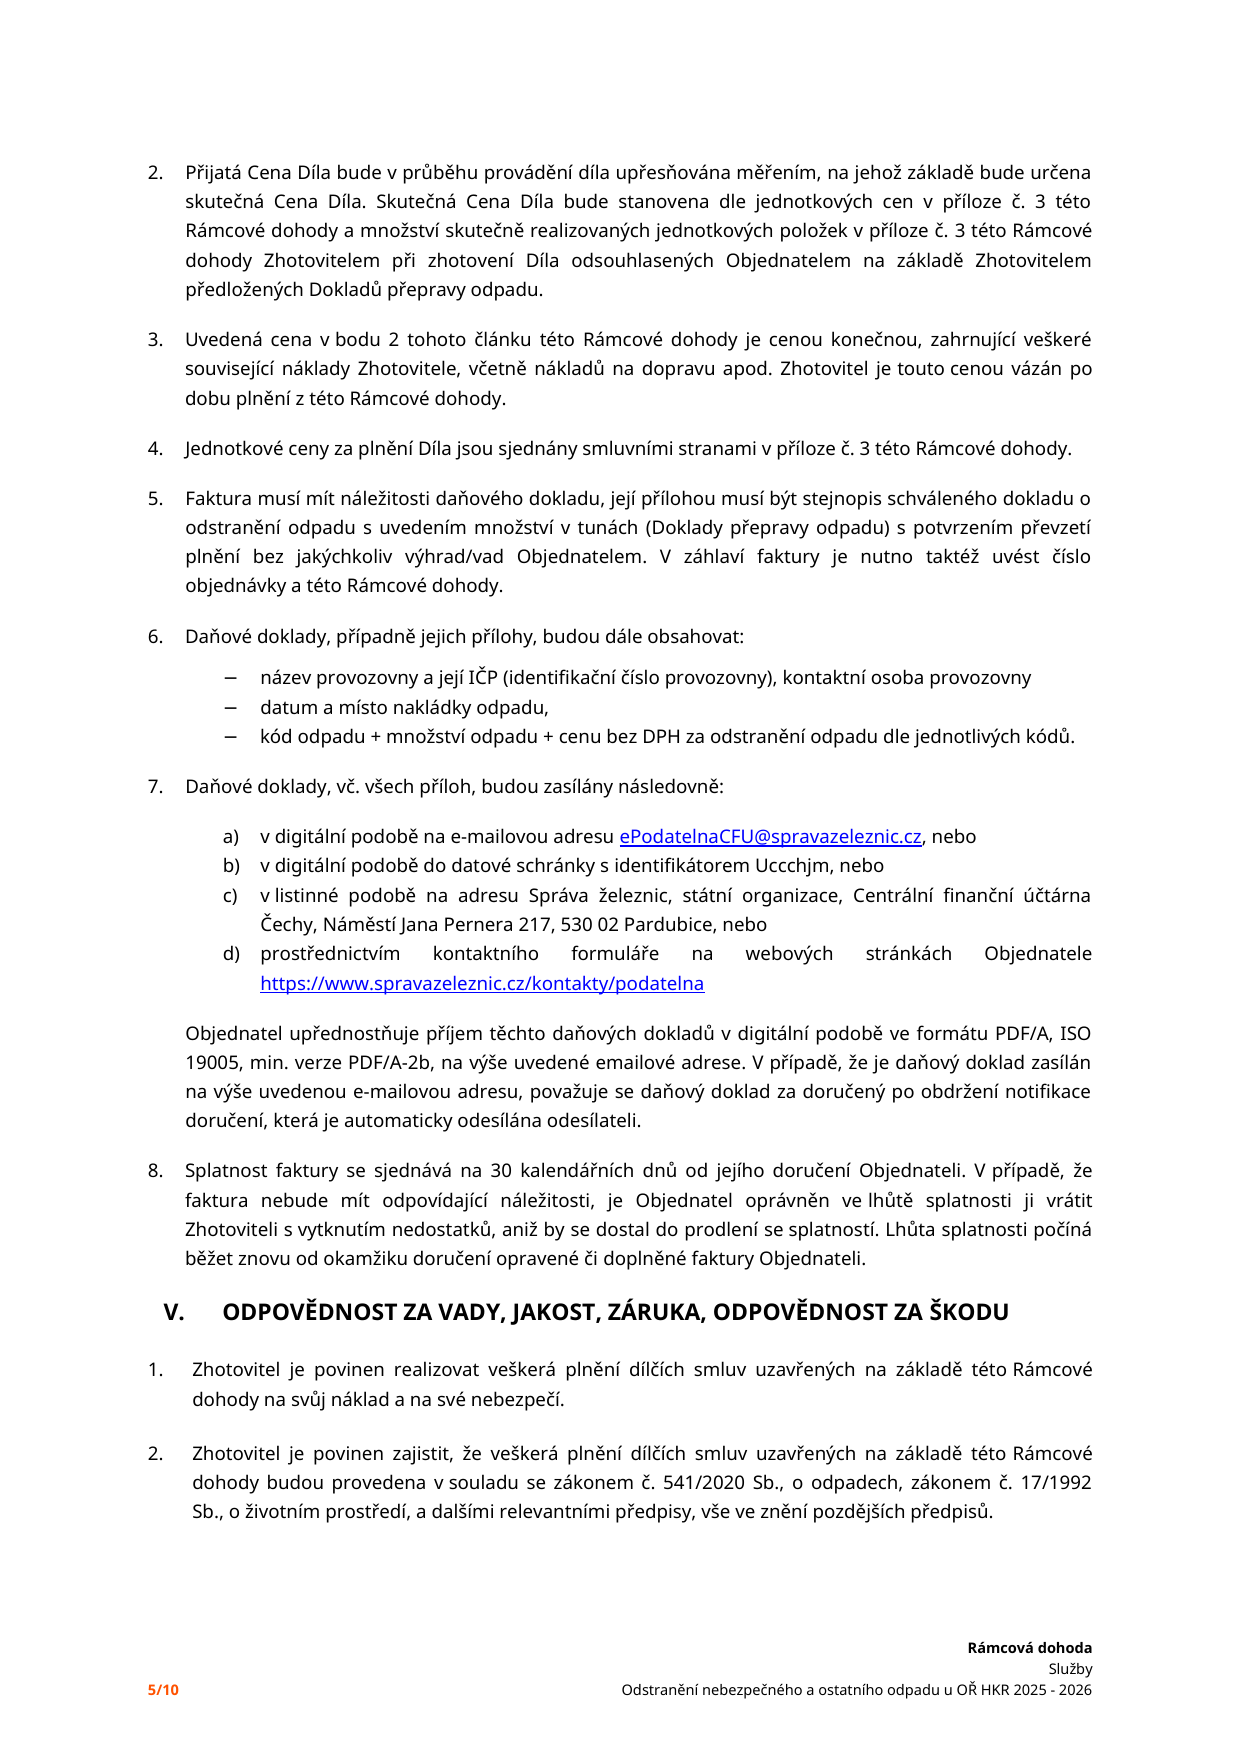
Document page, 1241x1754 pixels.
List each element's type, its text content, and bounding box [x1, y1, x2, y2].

list ODPOVĚDNOST ZA VADY, JAKOST, ZÁRUKA, ODPOVĚDNOST ZA ŠKODU [185, 1296, 1093, 1327]
list název provozovny a její IČP (identifikační číslo provozovny), kontaktní osoba provozovny [223, 665, 1093, 690]
list Zhotovitel je povinen zajistit, že veškerá plnění dílčích smluv uzavřených na základě této Rámcové dohody budou provedena v souladu se zákonem č. 541/2020 Sb., o odpadech, zákonem č. 17/1992 Sb., o životním prostředí, a dalšími relevantními předpisy, vše ve znění pozdějších předpisů. [148, 1440, 1093, 1524]
list kód odpadu + množství odpadu + cenu bez DPH za odstranění odpadu dle jednotlivých kódů. [223, 723, 1093, 749]
list Jednotkové ceny za plnění Díla jsou sjednány smluvními stranami v příloze č. 3 této Rámcové dohody. [148, 435, 1093, 460]
list datum a místo nakládky odpadu, [223, 694, 1093, 719]
list Objednatel upřednostňuje příjem těchto daňových dokladů v digitální podobě ve formátu PDF/A, ISO 19005, min. verze PDF/A-2b, na výše uvedené emailové adrese. V případě, že je daňový doklad zasílán na výše uvedenou e-mailovou adresu, považuje se daňový doklad za doručený po obdržení notifikace doručení, která je automaticky odesílána odesílateli. [185, 1020, 1093, 1133]
list Přijatá Cena Díla bude v průběhu provádění díla upřesňována měřením, na jehož základě bude určena skutečná Cena Díla. Skutečná Cena Díla bude stanovena dle jednotkových cen v příloze č. 3 této Rámcové dohody a množství skutečně realizovaných jednotkových položek v příloze č. 3 této Rámcové dohody Zhotovitelem při zhotovení Díla odsouhlasených Objednatelem na základě Zhotovitelem předložených Dokladů přepravy odpadu. [148, 159, 1093, 302]
list v digitální podobě na e-mailovou adresu ePodatelnaCFU@spravazeleznic.cz, nebo [223, 823, 1093, 849]
list Daňové doklady, případně jejich přílohy, budou dále obsahovat: [148, 623, 1093, 648]
list Faktura musí mít náležitosti daňového dokladu, její přílohou musí být stejnopis schváleného dokladu o odstranění odpadu s uvedením množství v tunách (Doklady přepravy odpadu) s potvrzením převzetí plnění bez jakýchkoliv výhrad/vad Objednatelem. V záhlaví faktury je nutno taktéž uvést číslo objednávky a této Rámcové dohody. [148, 485, 1093, 598]
list Splatnost faktury se sjednává na 30 kalendářních dnů od jejího doručení Objednateli. V případě, že faktura nebude mít odpovídající náležitosti, je Objednatel oprávněn ve lhůtě splatnosti ji vrátit Zhotoviteli s vytknutím nedostatků, aniž by se dostal do prodlení se splatností. Lhůta splatnosti počíná běžet znovu od okamžiku doručení opravené či doplněné faktury Objednateli. [148, 1158, 1093, 1271]
list Daňové doklady, vč. všech příloh, budou zasílány následovně: [148, 773, 1093, 799]
list v digitální podobě do datové schránky s identifikátorem Uccchjm, nebo [223, 853, 1093, 878]
list Zhotovitel je povinen realizovat veškerá plnění dílčích smluv uzavřených na základě této Rámcové dohody na svůj náklad a na své nebezpečí. [148, 1357, 1093, 1411]
list Uvedená cena v bodu 2 tohoto článku této Rámcové dohody je cenou konečnou, zahrnující veškeré související náklady Zhotovitele, včetně nákladů na dopravu apod. Zhotovitel je touto cenou vázán po dobu plnění z této Rámcové dohody. [148, 326, 1093, 410]
list prostřednictvím kontaktního formuláře na webových stránkách Objednatele https://www.spravazeleznic.cz/kontakty/podatelna [223, 941, 1093, 995]
list v listinné podobě na adresu Správa železnic, státní organizace, Centrální finanční účtárna Čechy, Náměstí Jana Pernera 217, 530 02 Pardubice, nebo [223, 882, 1093, 937]
